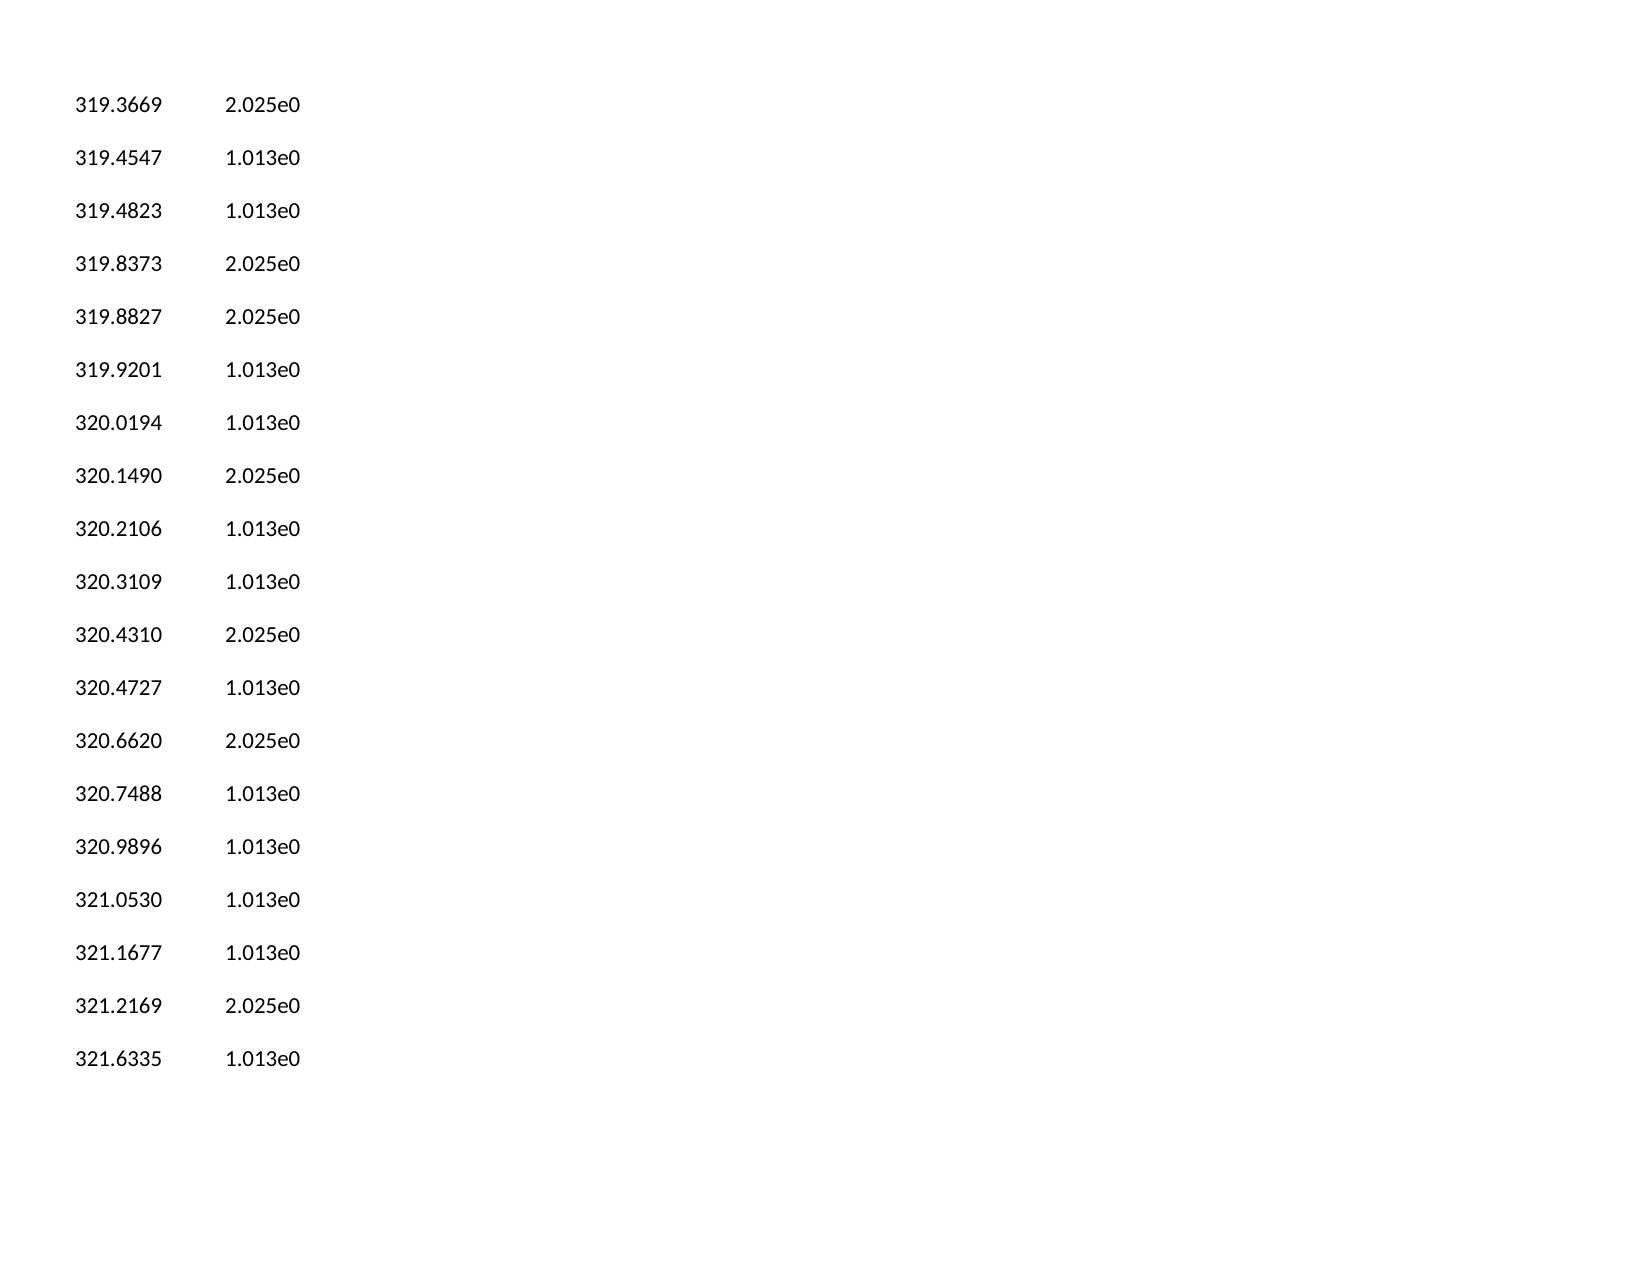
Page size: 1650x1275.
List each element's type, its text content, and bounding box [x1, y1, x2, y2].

text 320.3109 1.013e0 [75, 567, 1563, 595]
text 319.3669 2.025e0 [75, 90, 1563, 118]
text 319.4547 1.013e0 [75, 143, 1563, 171]
text 320.0194 1.013e0 [75, 408, 1563, 436]
text 319.8827 2.025e0 [75, 302, 1563, 330]
text 319.9201 1.013e0 [75, 355, 1563, 383]
text 320.1490 2.025e0 [75, 461, 1563, 489]
text 320.7488 1.013e0 [75, 779, 1563, 807]
text 319.4823 1.013e0 [75, 196, 1563, 224]
text 321.2169 2.025e0 [75, 991, 1563, 1019]
text 319.8373 2.025e0 [75, 249, 1563, 277]
text 321.0530 1.013e0 [75, 885, 1563, 913]
text 321.1677 1.013e0 [75, 938, 1563, 966]
text 320.4310 2.025e0 [75, 620, 1563, 648]
text 320.6620 2.025e0 [75, 726, 1563, 754]
text 320.2106 1.013e0 [75, 514, 1563, 542]
text 321.6335 1.013e0 [75, 1044, 1563, 1072]
text 320.4727 1.013e0 [75, 673, 1563, 701]
text 320.9896 1.013e0 [75, 832, 1563, 860]
